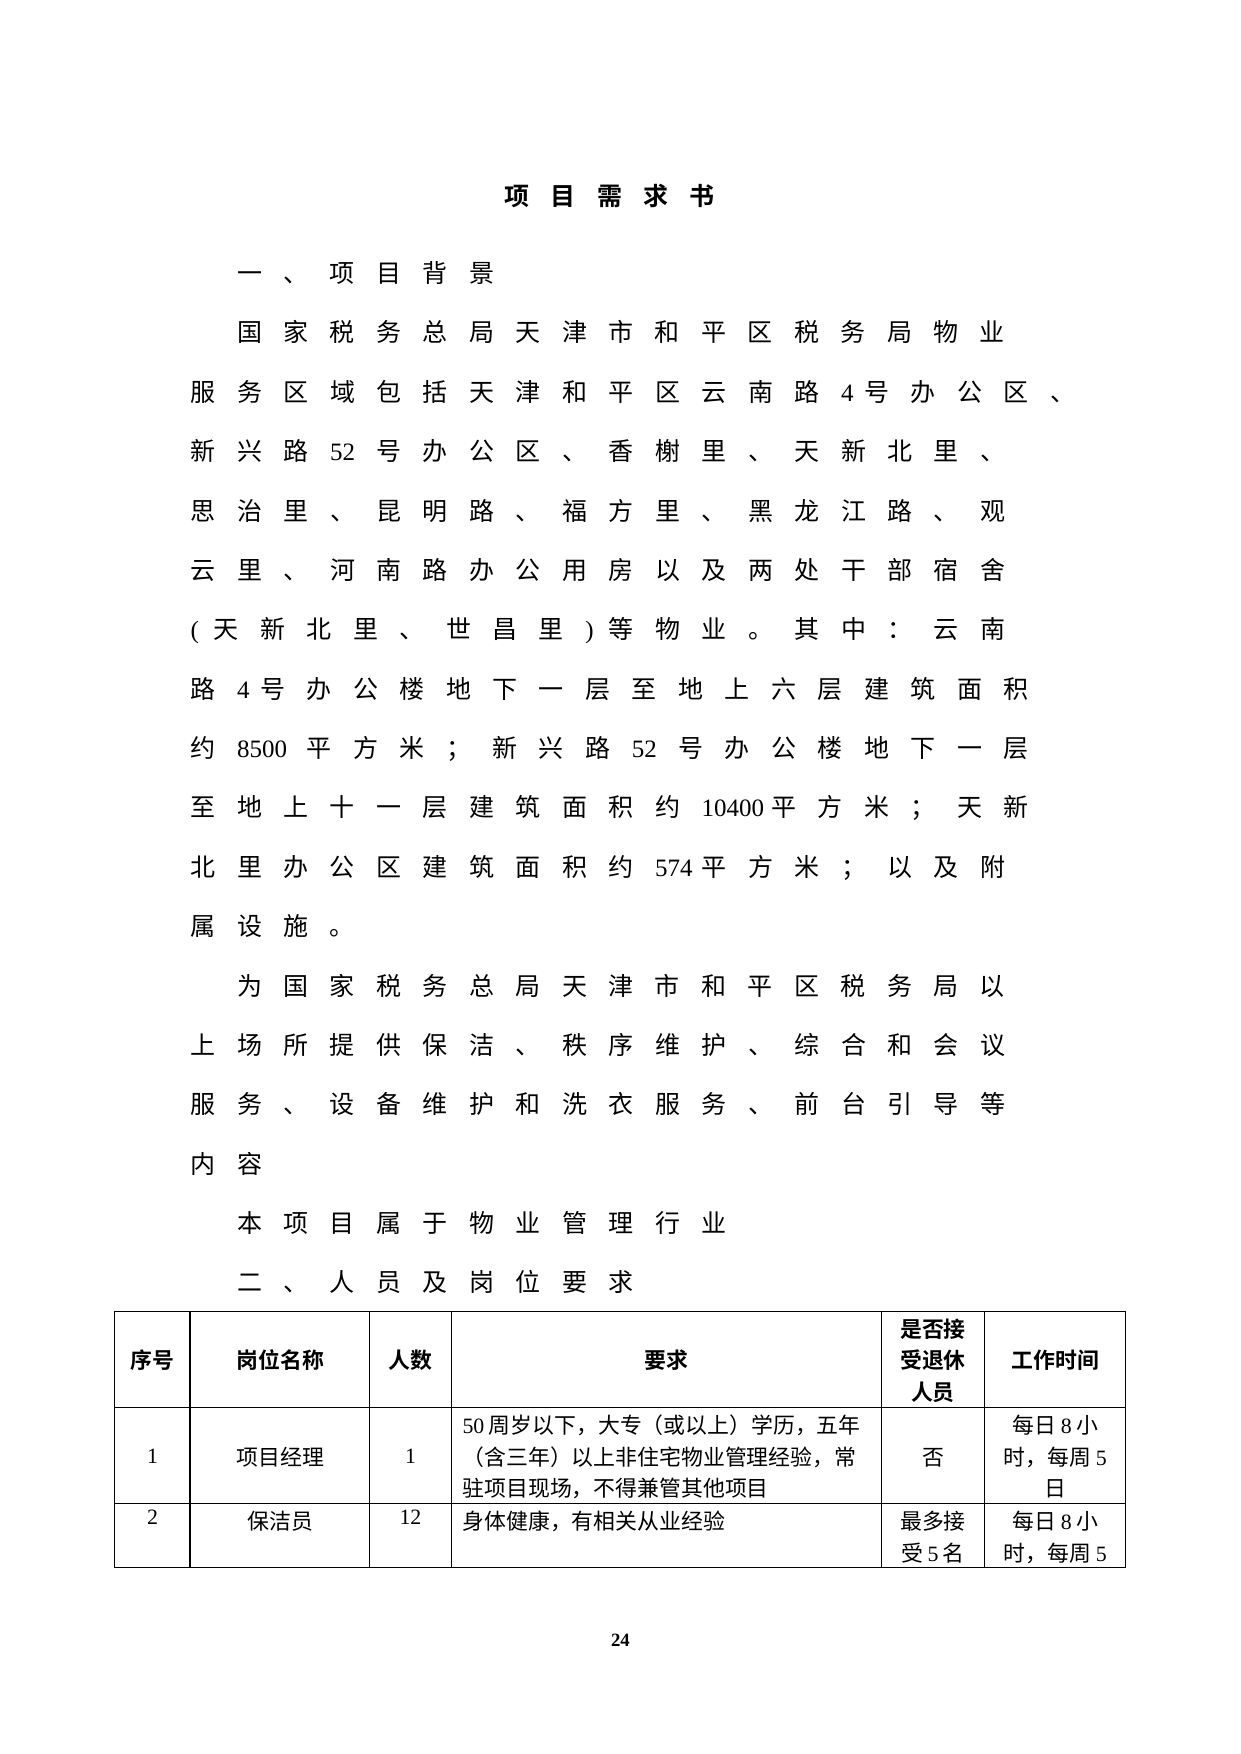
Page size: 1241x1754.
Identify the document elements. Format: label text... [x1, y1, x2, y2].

table_cell 1 [115, 1408, 189, 1503]
table_header 工作时间 [985, 1312, 1125, 1407]
table_cell 项目经理 [191, 1408, 369, 1503]
table_cell 50周岁以下，大专（或以上）学历，五年（含三年）以上非住宅物业管理经验，常驻项目现场，不得兼管其他项目 [452, 1408, 881, 1503]
text 国家税务总局天津市和平区税务局物业服务区域包括天津和平区云南路4号办公区、新兴路52号办公区、香榭里、天新北里、思治里、昆明路、福方里、黑龙江路、观云里、河南路办公用房以及两处干部宿舍(天新北里、世昌里)等物业。其中：云南路4号办公楼地下一层至地上六层建筑面积约8500平方米；新兴路52号办公楼地下一层至地上十一层建筑面积约10400平方米；天新北里办公区建筑面积约574平方米；以及附属设施。 [190, 301, 1050, 954]
table_header 人数 [370, 1312, 451, 1407]
table_cell 每日8小时，每周5日 [985, 1504, 1125, 1567]
table_cell 保洁员 [191, 1504, 369, 1567]
table_cell 否 [882, 1408, 984, 1503]
table_cell 12 [370, 1504, 451, 1567]
text 为国家税务总局天津市和平区税务局以上场所提供保洁、秩序维护、综合和会议服务、设备维护和洗衣服务、前台引导等内容 [190, 954, 1050, 1192]
table_header 岗位名称 [191, 1312, 369, 1407]
table_cell 2 [115, 1504, 189, 1567]
table_header 是否接受退休人员 [882, 1312, 984, 1407]
table_cell 最多接受5名退休人员 [882, 1504, 984, 1567]
text 项目需求书 [190, 164, 1050, 224]
table_cell 1 [370, 1408, 451, 1503]
table_header 序号 [115, 1312, 189, 1407]
text 本项目属于物业管理行业 [190, 1192, 1050, 1251]
text 二、人员及岗位要求 [190, 1251, 1050, 1311]
table_header 要求 [452, 1312, 881, 1407]
table_cell 身体健康，有相关从业经验 [452, 1504, 881, 1567]
text 一、项目背景 [190, 242, 1050, 301]
table_cell 每日8小时，每周5日 [985, 1408, 1125, 1503]
